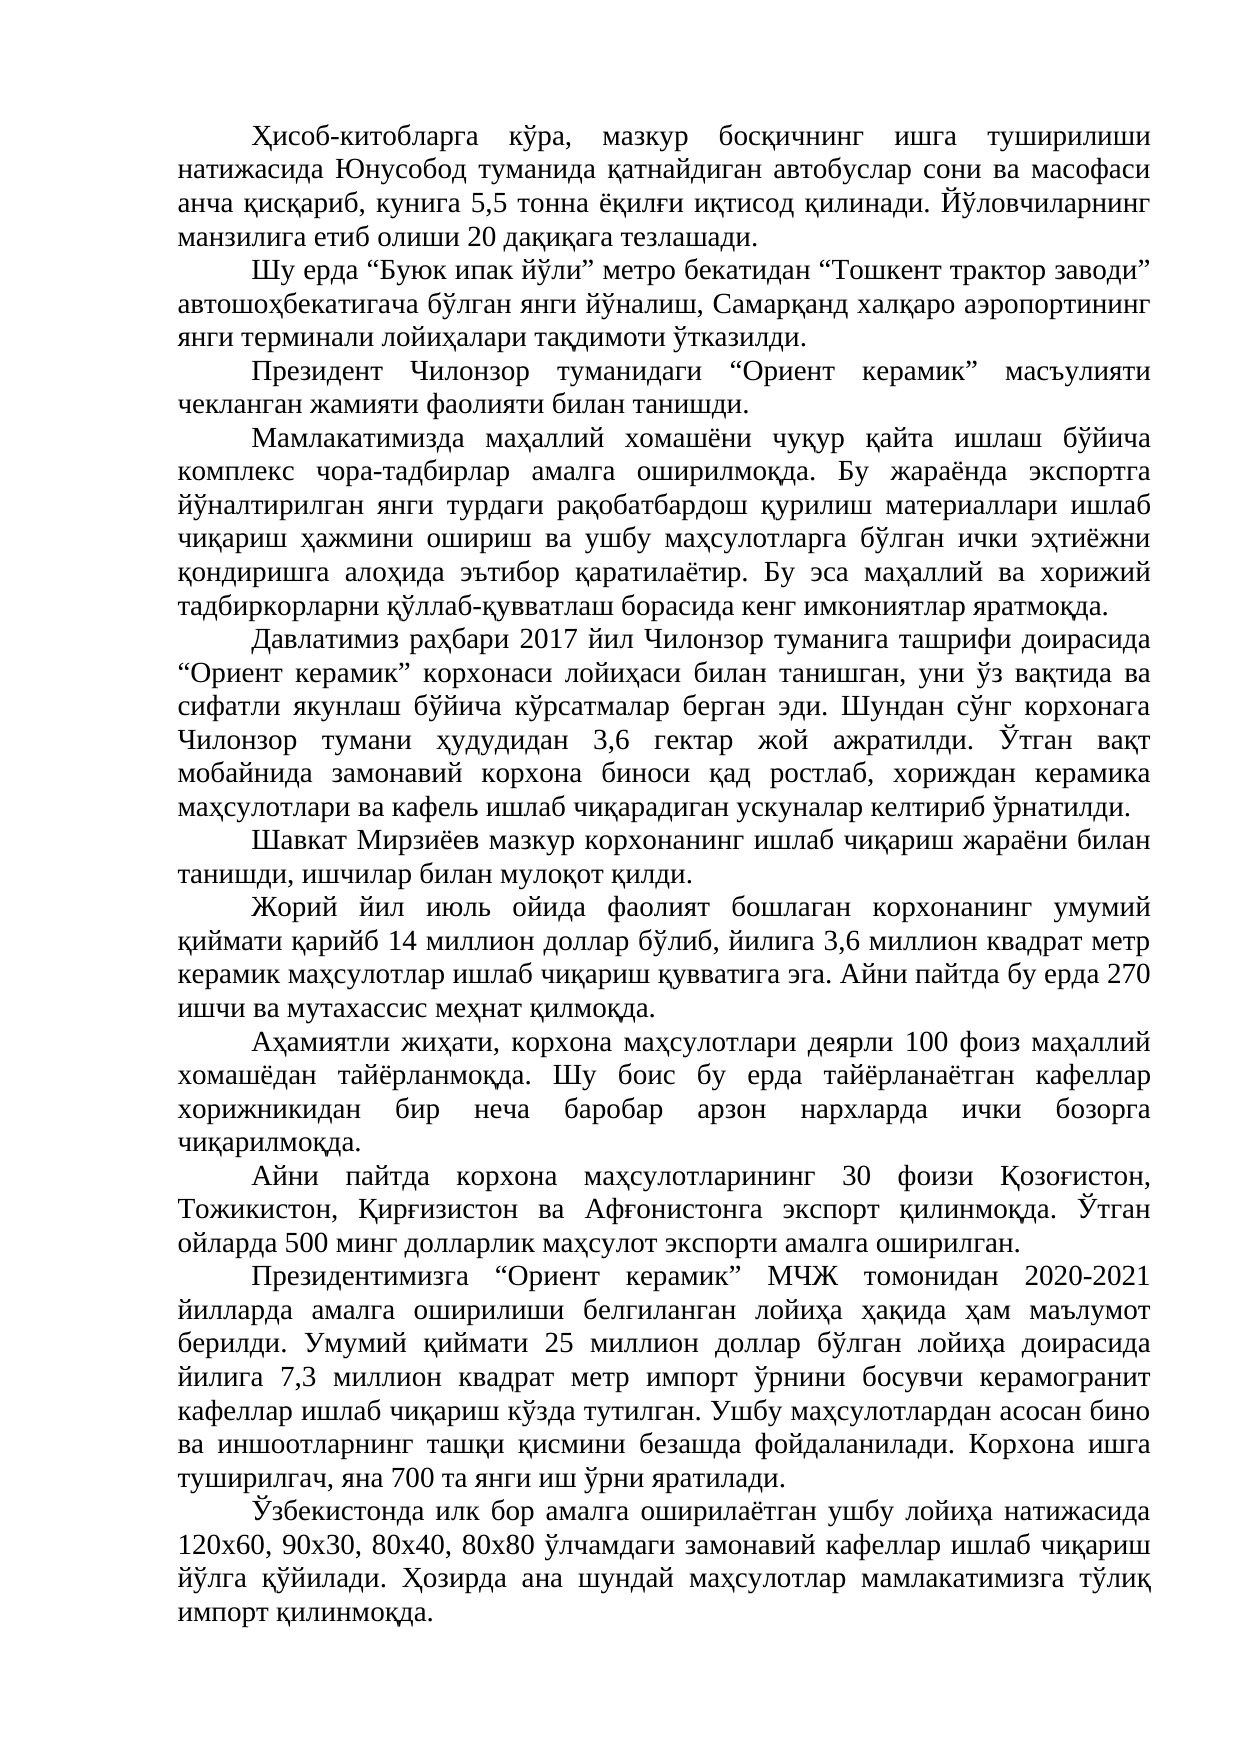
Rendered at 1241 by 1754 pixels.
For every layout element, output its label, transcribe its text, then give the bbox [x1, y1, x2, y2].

text Мамлакатимизда маҳаллий хомашёни чуқур қайта ишлаш бўйича комплекс чора-тадбирлар амалга оширилмоқда. Бу жараёнда экспортга йўналтирилган янги турдаги рақобатбардош қурилиш материаллари ишлаб чиқариш ҳажмини ошириш ва ушбу маҳсулотларга бўлган ички эҳтиёжни қондиришга алоҳида эътибор қаратилаётир. Бу эса маҳаллий ва хорижий тадбиркорларни қўллаб-қувватлаш борасида кенг имкониятлар яратмоқда. [177, 420, 1152, 621]
text Жорий йил июль ойида фаолият бошлаган корхонанинг умумий қиймати қарийб 14 миллион доллар бўлиб, йилига 3,6 миллион квадрат метр керамик маҳсулотлар ишлаб чиқариш қувватига эга. Айни пайтда бу ерда 270 ишчи ва мутахассис меҳнат қилмоқда. [177, 889, 1152, 1024]
text Давлатимиз раҳбари 2017 йил Чилонзор туманига ташрифи доирасида “Ориент керамик” корхонаси лойиҳаси билан танишган, уни ўз вақтида ва сифатли якунлаш бўйича кўрсатмалар берган эди. Шундан сўнг корхонага Чилонзор тумани ҳудудидан 3,6 гектар жой ажратилди. Ўтган вақт мобайнида замонавий корхона биноси қад ростлаб, хориждан керамика маҳсулотлари ва кафель ишлаб чиқарадиган ускуналар келтириб ўрнатилди. [177, 621, 1152, 822]
text Президент Чилонзор туманидаги “Ориент керамик” масъулияти чекланган жамияти фаолияти билан танишди. [177, 353, 1152, 420]
text Президентимизга “Ориент керамик” МЧЖ томонидан 2020-2021 йилларда амалга оширилиши белгиланган лойиҳа ҳақида ҳам маълумот берилди. Умумий қиймати 25 миллион доллар бўлган лойиҳа доирасида йилига 7,3 миллион квадрат метр импорт ўрнини босувчи керамогранит кафеллар ишлаб чиқариш кўзда тутилган. Ушбу маҳсулотлардан асосан бино ва иншоотларнинг ташқи қисмини безашда фойдаланилади. Корхона ишга туширилгач, яна 700 та янги иш ўрни яратилади. [177, 1258, 1152, 1493]
text Аҳамиятли жиҳати, корхона маҳсулотлари деярли 100 фоиз маҳаллий хомашёдан тайёрланмоқда. Шу боис бу ерда тайёрланаётган кафеллар хорижникидан бир неча баробар арзон нархларда ички бозорга чиқарилмоқда. [177, 1024, 1152, 1158]
text Ўзбекистонда илк бор амалга оширилаётган ушбу лойиҳа натижасида 120х60, 90х30, 80х40, 80х80 ўлчамдаги замонавий кафеллар ишлаб чиқариш йўлга қўйилади. Ҳозирда ана шундай маҳсулотлар мамлакатимизга тўлиқ импорт қилинмоқда. [177, 1493, 1152, 1627]
text Шу ерда “Буюк ипак йўли” метро бекатидан “Тошкент трактор заводи” автошоҳбекатигача бўлган янги йўналиш, Самарқанд халқаро аэропортининг янги терминали лойиҳалари тақдимоти ўтказилди. [177, 252, 1152, 353]
text Ҳисоб-китобларга кўра, мазкур босқичнинг ишга туширилиши натижасида Юнусобод туманида қатнайдиган автобуслар сони ва масофаси анча қисқариб, кунига 5,5 тонна ёқилғи иқтисод қилинади. Йўловчиларнинг манзилига етиб олиши 20 дақиқага тезлашади. [177, 118, 1152, 252]
text Шавкат Мирзиёев мазкур корхонанинг ишлаб чиқариш жараёни билан танишди, ишчилар билан мулоқот қилди. [177, 822, 1152, 889]
text Айни пайтда корхона маҳсулотларининг 30 фоизи Қозоғистон, Тожикистон, Қирғизистон ва Афғонистонга экспорт қилинмоқда. Ўтган ойларда 500 минг долларлик маҳсулот экспорти амалга оширилган. [177, 1158, 1152, 1258]
